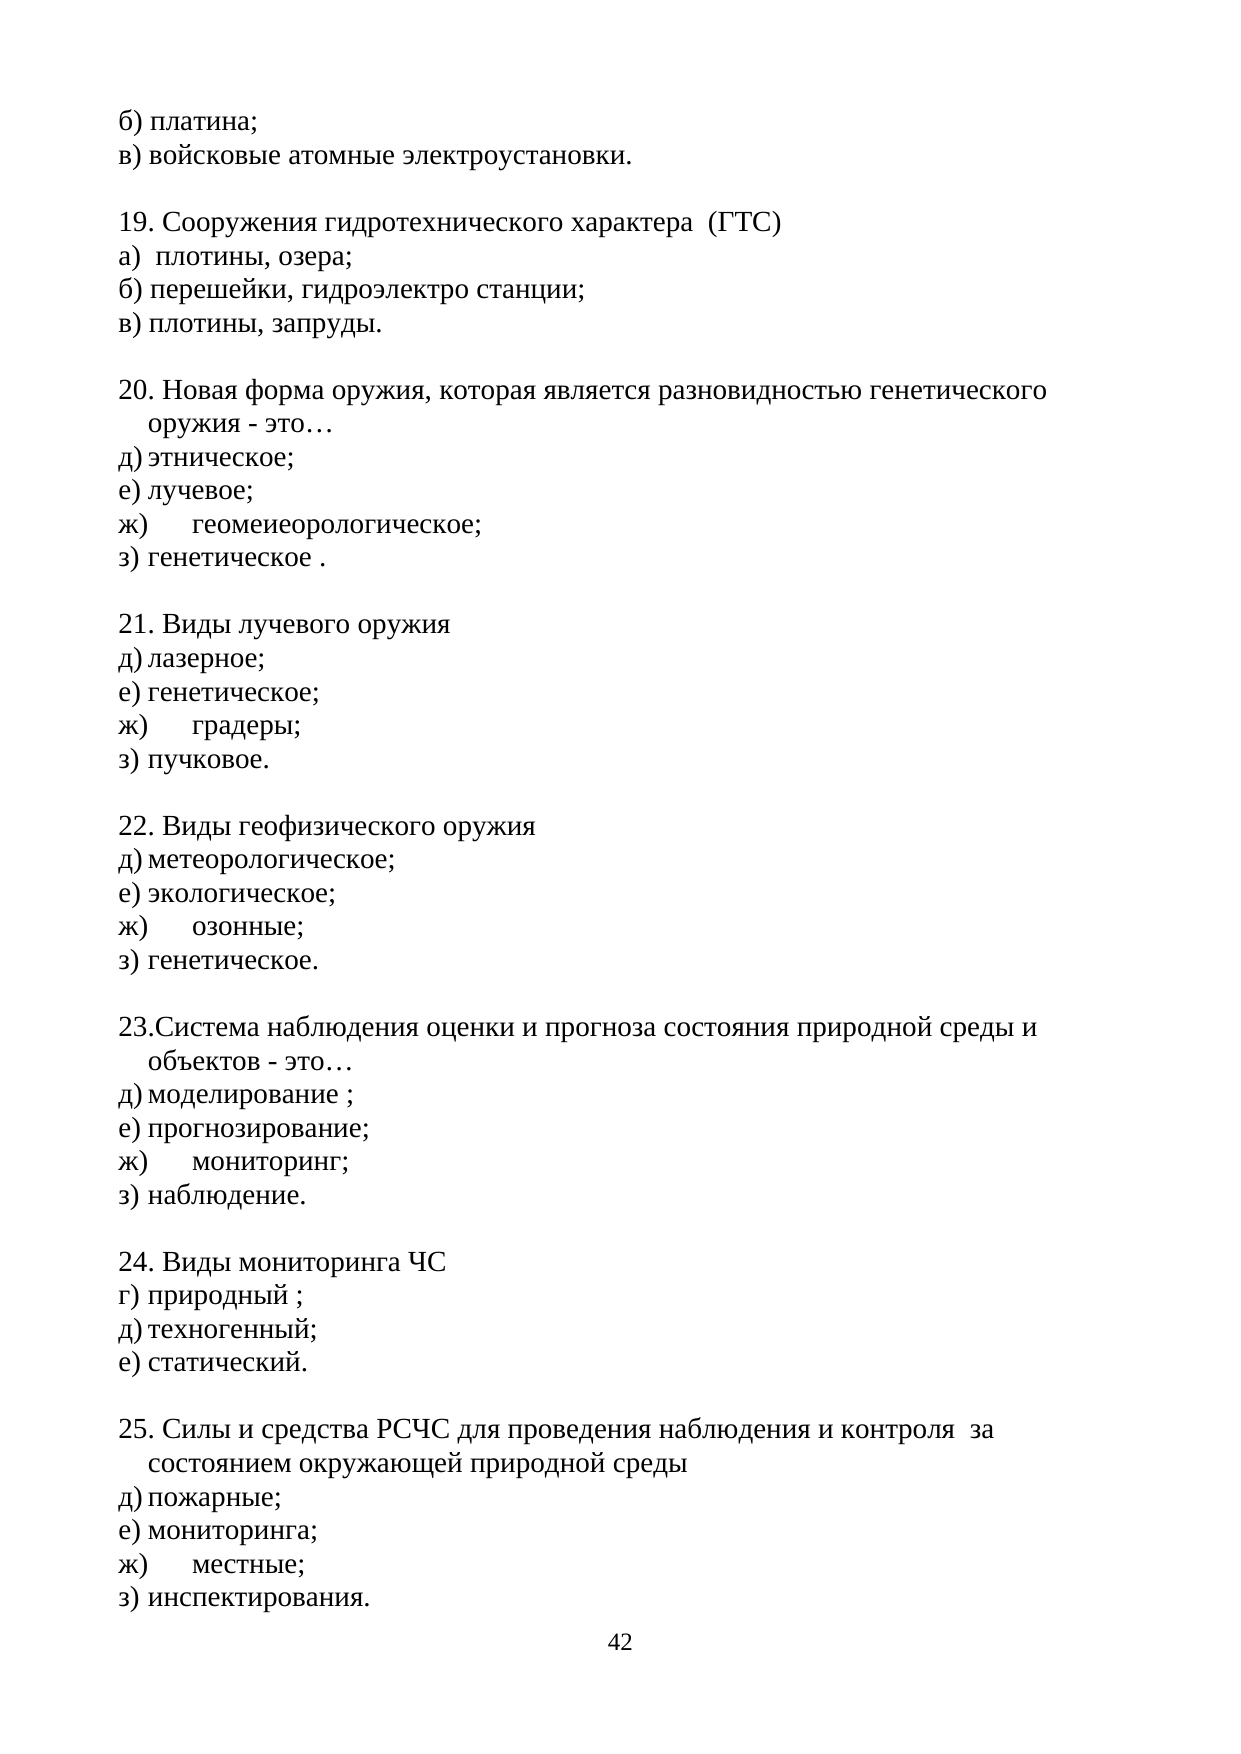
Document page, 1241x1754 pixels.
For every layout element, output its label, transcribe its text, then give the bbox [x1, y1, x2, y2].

list местные; [118, 1546, 1122, 1579]
text б) платина; [118, 103, 1122, 137]
list экологическое; [118, 875, 1122, 908]
list лучевое; [118, 472, 1122, 506]
list лазерное; [118, 640, 1122, 674]
list наблюдение. [118, 1177, 1122, 1210]
text 20. Новая форма оружия, которая является разновидностью генетического оружия - это… [118, 372, 1122, 439]
text в) плотины, запруды. [118, 305, 1122, 338]
list озонные; [118, 908, 1122, 942]
text а) плотины, озера; [118, 238, 1122, 271]
list генетическое . [118, 539, 1122, 573]
text 25. Силы и средства РСЧС для проведения наблюдения и контроля за состоянием окружающей природной среды [118, 1412, 1122, 1479]
list генетическое. [118, 942, 1122, 976]
list мониторинга; [118, 1512, 1122, 1546]
list этническое; [118, 439, 1122, 472]
list 22. Виды геофизического оружия [118, 808, 1122, 841]
list статический. [118, 1344, 1122, 1378]
list природный ; [118, 1277, 1122, 1311]
text 21. Виды лучевого оружия [118, 607, 1122, 640]
text 19. Сооружения гидротехнического характера (ГТС) [118, 204, 1122, 238]
list прогнозирование; [118, 1110, 1122, 1143]
list техногенный; [118, 1311, 1122, 1344]
text б) перешейки, гидроэлектро станции; [118, 271, 1122, 305]
list моделирование ; [118, 1076, 1122, 1110]
text 24. Виды мониторинга ЧС [118, 1244, 1122, 1277]
list градеры; [118, 707, 1122, 741]
list мониторинг; [118, 1143, 1122, 1177]
text в) войсковые атомные электроустановки. [118, 137, 1122, 171]
list метеорологическое; [118, 841, 1122, 875]
list генетическое; [118, 674, 1122, 707]
list инспектирования. [118, 1579, 1122, 1613]
text 23.Система наблюдения оценки и прогноза состояния природной среды и объектов - это… [118, 1009, 1122, 1076]
list пучковое. [118, 741, 1122, 774]
list геомеиеорологическое; [118, 506, 1122, 539]
list пожарные; [118, 1479, 1122, 1512]
